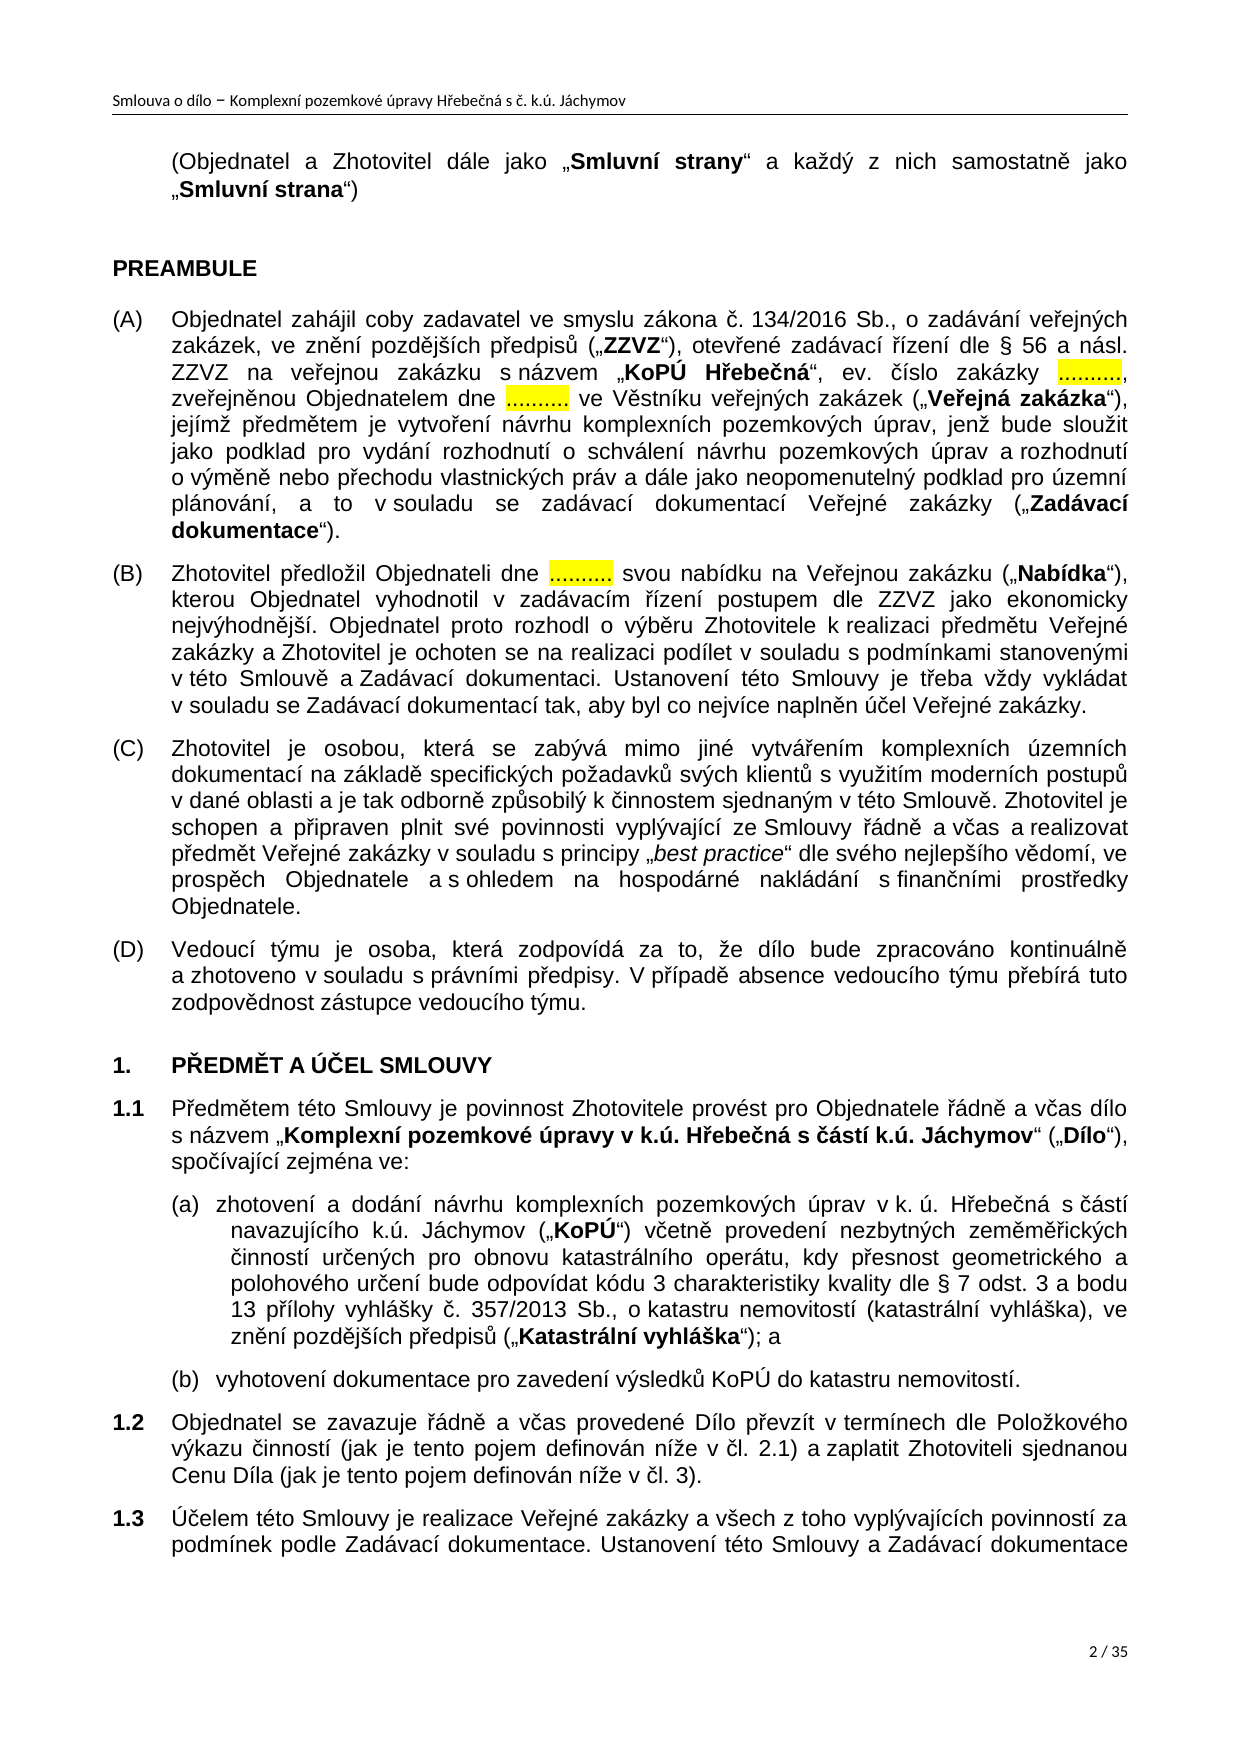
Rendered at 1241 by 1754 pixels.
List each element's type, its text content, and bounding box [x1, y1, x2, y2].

text Objednatel se zavazuje řádně a včas provedené Dílo převzít v termínech dle Položkového výkazu činností (jak je tento pojem definován níže v čl. 2.1) a zaplatit Zhotoviteli sjednanou Cenu Díla (jak je tento pojem definován níže v čl. 3). [112, 1409, 1128, 1488]
text vyhotovení dokumentace pro zavedení výsledků KoPÚ do katastru nemovitostí. [171, 1366, 1128, 1392]
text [112, 1504, 1128, 1557]
text zhotovení a dodání návrhu komplexních pozemkových úprav v k. ú. Hřebečná s částí navazujícího k.ú. Jáchymov („KoPÚ“) včetně provedení nezbytných zeměměřických činností určených pro obnovu katastrálního operátu, kdy přesnost geometrického a polohového určení bude odpovídat kódu 3 charakteristiky kvality dle § 7 odst. 3 a bodu 13 přílohy vyhlášky č. 357/2013 Sb., o katastru nemovitostí (katastrální vyhláška), ve znění pozdějších předpisů („Katastrální vyhláška“); a [171, 1191, 1128, 1349]
subtitle Preambule [112, 254, 1128, 281]
text Předmět a účel smlouvy [112, 1052, 1128, 1079]
text Zhotovitel předložil Objednateli dne .......... svou nabídku na Veřejnou zakázku („Nabídka“), kterou Objednatel vyhodnotil v zadávacím řízení postupem dle ZZVZ jako ekonomicky nejvýhodnější. Objednatel proto rozhodl o výběru Zhotovitele k realizaci předmětu Veřejné zakázky a Zhotovitel je ochoten se na realizaci podílet v souladu s podmínkami stanovenými v této Smlouvě a Zadávací dokumentaci. Ustanovení této Smlouvy je třeba vždy vykládat v souladu se Zadávací dokumentací tak, aby byl co nejvíce naplněn účel Veřejné zakázky. [112, 560, 1128, 718]
text (Objednatel a Zhotovitel dále jako „Smluvní strany“ a každý z nich samostatně jako „Smluvní strana“) [171, 148, 1128, 202]
text Předmětem této Smlouvy je povinnost Zhotovitele provést pro Objednatele řádně a včas dílo s názvem „Komplexní pozemkové úpravy v k.ú. Hřebečná s částí k.ú. Jáchymov“ („Dílo“), spočívající zejména ve: [112, 1095, 1128, 1174]
text Objednatel zahájil coby zadavatel ve smyslu zákona č. 134/2016 Sb., o zadávání veřejných zakázek, ve znění pozdějších předpisů („ZZVZ“), otevřené zadávací řízení dle § 56 a násl. ZZVZ na veřejnou zakázku s názvem „KoPÚ Hřebečná“, ev. číslo zakázky .........., zveřejněnou Objednatelem dne .......... ve Věstníku veřejných zakázek („Veřejná zakázka“), jejímž předmětem je vytvoření návrhu komplexních pozemkových úprav, jenž bude sloužit jako podklad pro vydání rozhodnutí o schválení návrhu pozemkových úprav a rozhodnutí o výměně nebo přechodu vlastnických práv a dále jako neopomenutelný podklad pro územní plánování, a to v souladu se zadávací dokumentací Veřejné zakázky („Zadávací dokumentace“). [112, 306, 1128, 543]
text Vedoucí týmu je osoba, která zodpovídá za to, že dílo bude zpracováno kontinuálně a zhotoveno v souladu s právními předpisy. V případě absence vedoucího týmu přebírá tuto zodpovědnost zástupce vedoucího týmu. [112, 936, 1128, 1015]
text Zhotovitel je osobou, která se zabývá mimo jiné vytvářením komplexních územních dokumentací na základě specifických požadavků svých klientů s využitím moderních postupů v dané oblasti a je tak odborně způsobilý k činnostem sjednaným v této Smlouvě. Zhotovitel je schopen a připraven plnit své povinnosti vyplývající ze Smlouvy řádně a včas a realizovat předmět Veřejné zakázky v souladu s principy „best practice“ dle svého nejlepšího vědomí, ve prospěch Objednatele a s ohledem na hospodárné nakládání s finančními prostředky Objednatele. [112, 734, 1128, 919]
